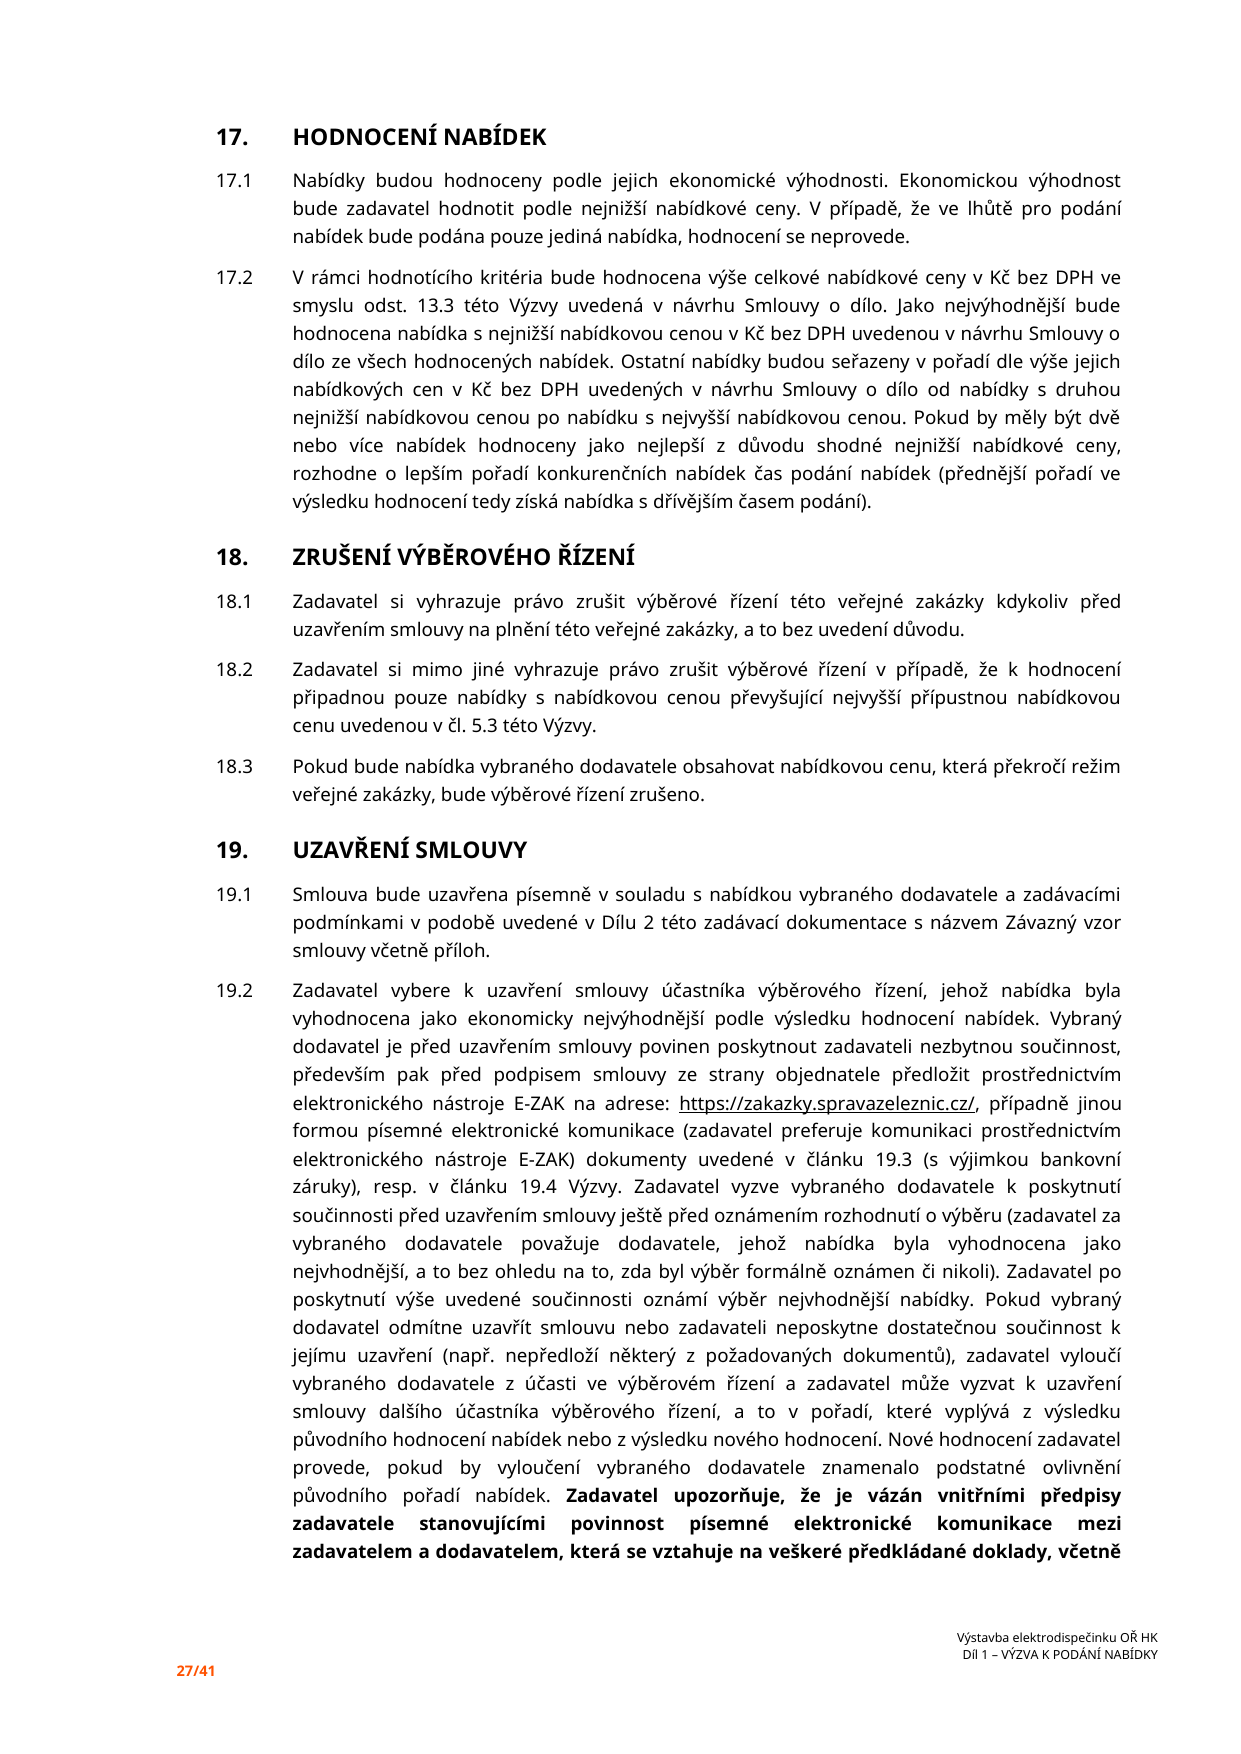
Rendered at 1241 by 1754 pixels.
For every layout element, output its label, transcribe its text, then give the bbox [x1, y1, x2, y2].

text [216, 978, 1122, 1564]
text Zadavatel si mimo jiné vyhrazuje právo zrušit výběrové řízení v případě, že k hodnocení připadnou pouze nabídky s nabídkovou cenou převyšující nejvyšší přípustnou nabídkovou cenu uvedenou v čl. 5.3 této Výzvy. [216, 657, 1122, 738]
text Zadavatel si vyhrazuje právo zrušit výběrové řízení této veřejné zakázky kdykoliv před uzavřením smlouvy na plnění této veřejné zakázky, a to bez uvedení důvodu. [216, 588, 1122, 642]
text V rámci hodnotícího kritéria bude hodnocena výše celkové nabídkové ceny v Kč bez DPH ve smyslu odst. 13.3 této Výzvy uvedená v návrhu Smlouvy o dílo. Jako nejvýhodnější bude hodnocena nabídka s nejnižší nabídkovou cenou v Kč bez DPH uvedenou v návrhu Smlouvy o dílo ze všech hodnocených nabídek. Ostatní nabídky budou seřazeny v pořadí dle výše jejich nabídkových cen v Kč bez DPH uvedených v návrhu Smlouvy o dílo od nabídky s druhou nejnižší nabídkovou cenou po nabídku s nejvyšší nabídkovou cenou. Pokud by měly být dvě nebo více nabídek hodnoceny jako nejlepší z důvodu shodné nejnižší nabídkové ceny, rozhodne o lepším pořadí konkurenčních nabídek čas podání nabídek (přednější pořadí ve výsledku hodnocení tedy získá nabídka s dřívějším časem podání). [216, 264, 1122, 514]
text Nabídky budou hodnoceny podle jejich ekonomické výhodnosti. Ekonomickou výhodnost bude zadavatel hodnotit podle nejnižší nabídkové ceny. V případě, že ve lhůtě pro podání nabídek bude podána pouze jediná nabídka, hodnocení se neprovede. [216, 167, 1122, 249]
text HODNOCENÍ NABÍDEK [216, 121, 1122, 152]
text Smlouva bude uzavřena písemně v souladu s nabídkou vybraného dodavatele a zadávacími podmínkami v podobě uvedené v Dílu 2 této zadávací dokumentace s názvem Závazný vzor smlouvy včetně příloh. [216, 881, 1122, 963]
text UZAVŘENÍ SMLOUVY [216, 834, 1122, 866]
text Pokud bude nabídka vybraného dodavatele obsahovat nabídkovou cenu, která překročí režim veřejné zakázky, bude výběrové řízení zrušeno. [216, 753, 1122, 807]
text ZRUŠENÍ VÝBĚROVÉHO ŘÍZENÍ [216, 541, 1122, 572]
